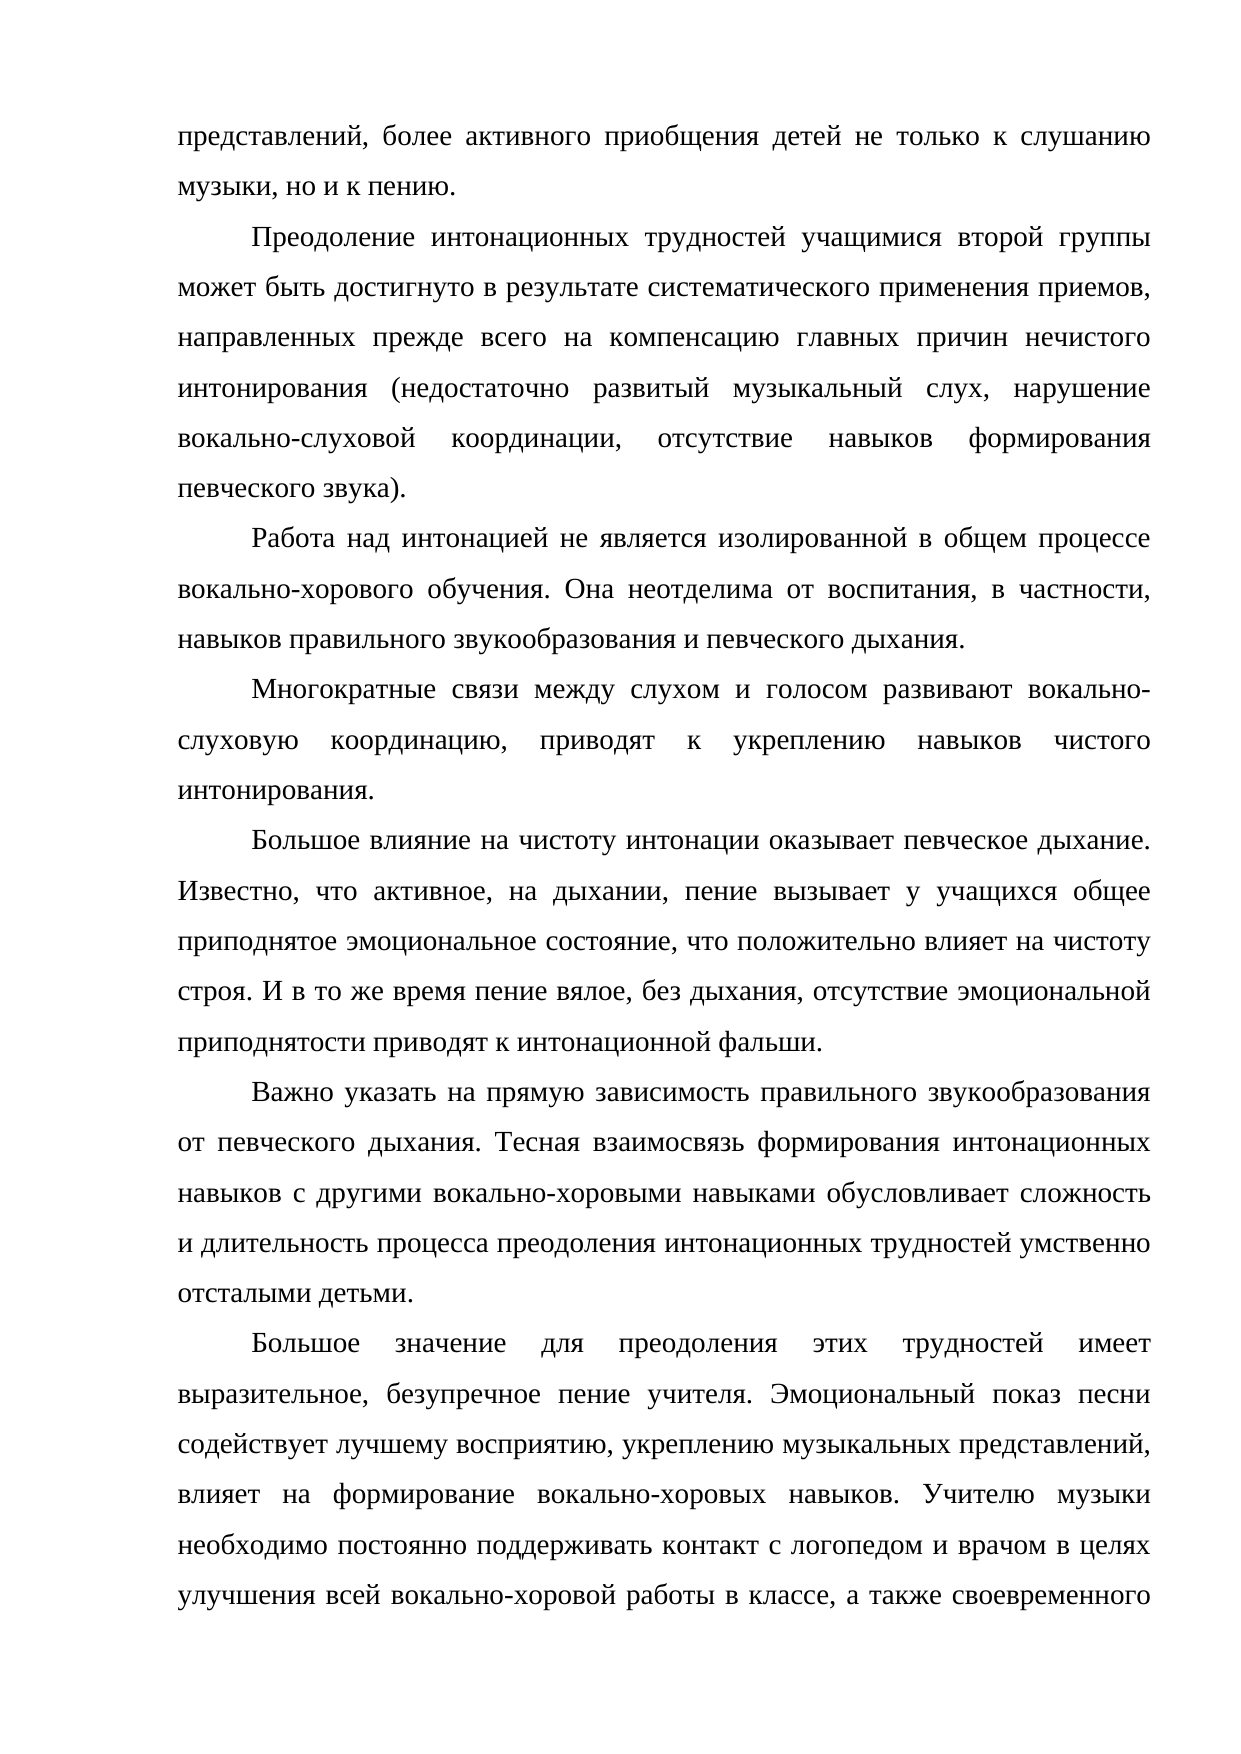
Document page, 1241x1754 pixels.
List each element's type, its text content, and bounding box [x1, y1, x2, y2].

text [177, 118, 1152, 202]
text Многократные связи между слухом и голосом развивают вокально-слуховую координацию, приводят к укреплению навыков чистого интонирования. [177, 672, 1152, 806]
text Работа над интонацией не является изолированной в общем процессе вокально-хорового обучения. Она неотделима от воспитания, в частности, навыков правильного звукообразования и певческого дыхания. [177, 521, 1152, 655]
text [177, 1326, 1152, 1611]
text Преодоление интонационных трудностей учащимися второй группы может быть достигнуто в результате систематического применения приемов, направленных прежде всего на компенсацию главных причин нечистого интонирования (недостаточно развитый музыкальный слух, нарушение вокально-слуховой координации, отсутствие навыков формирования певческого звука). [177, 219, 1152, 504]
text Большое влияние на чистоту интонации оказывает певческое дыхание. Известно, что активное, на дыхании, пение вызывает у учащихся общее приподнятое эмоциональное состояние, что положительно влияет на чистоту строя. И в то же время пение вялое, без дыхания, отсутствие эмоциональной приподнятости приводят к интонационной фальши. [177, 822, 1152, 1057]
text Важно указать на прямую зависимость правильного звукообразования от певческого дыхания. Тесная взаимосвязь формирования интонационных навыков с другими вокально-хоровыми навыками обусловливает сложность и длительность процесса преодоления интонационных трудностей умственно отсталыми детьми. [177, 1074, 1152, 1309]
